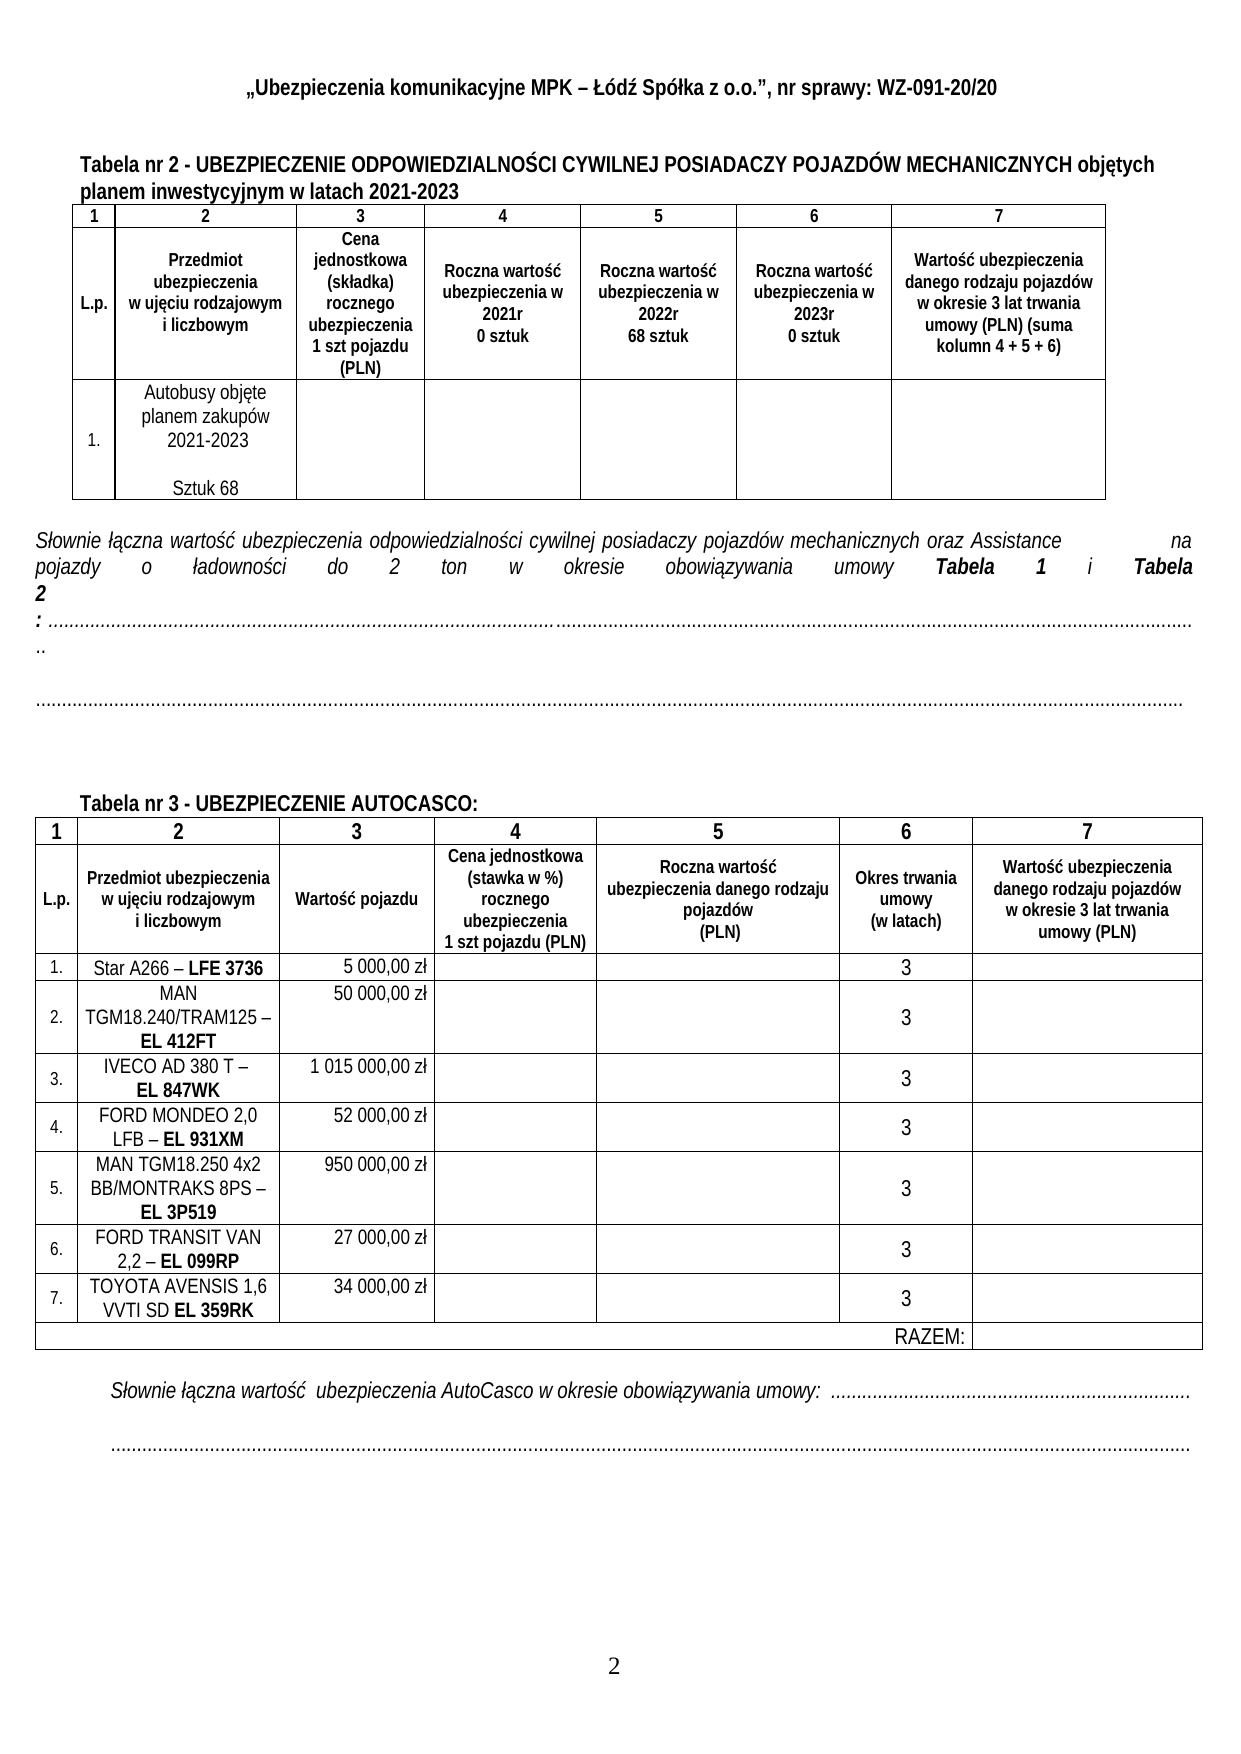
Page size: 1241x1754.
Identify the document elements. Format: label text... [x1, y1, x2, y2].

table_cell Roczna wartość ubezpieczenia danego rodzaju pojazdów (PLN) [597, 845, 839, 953]
table_cell 1 015 000,00 zł [280, 1054, 434, 1102]
table_cell Roczna wartość ubezpieczenia w 2022r 68 sztuk [581, 228, 736, 378]
table_cell [435, 1054, 596, 1102]
table_cell 7. [36, 1274, 77, 1322]
table_cell 3 [840, 1103, 972, 1151]
table_cell [597, 981, 839, 1053]
table_header 4 [435, 818, 596, 844]
table_cell [973, 1274, 1202, 1322]
table_cell [973, 1152, 1202, 1224]
text Tabela nr 3 - UBEZPIECZENIE AUTOCASCO: [35, 790, 1193, 817]
table_header 1 [73, 205, 114, 227]
table_cell [425, 380, 580, 499]
table_cell L.p. [36, 845, 77, 953]
table_header 1 [36, 818, 77, 844]
table_header 2 [78, 818, 279, 844]
table_header 7 [892, 205, 1105, 227]
table_cell [597, 1103, 839, 1151]
table_cell [581, 380, 736, 499]
table_header 5 [597, 818, 839, 844]
table_cell 5 000,00 zł [280, 954, 434, 980]
table_cell [973, 1054, 1202, 1102]
table_cell [597, 1274, 839, 1322]
table_header 2 [116, 205, 296, 227]
table_cell Wartość pojazdu [280, 845, 434, 953]
table_cell [435, 981, 596, 1053]
table_cell [973, 1103, 1202, 1151]
table_cell Przedmiot ubezpieczenia w ujęciu rodzajowym i liczbowym [116, 228, 296, 378]
table_cell 3 [840, 1152, 972, 1224]
table_cell 950 000,00 zł [280, 1152, 434, 1224]
text Słownie łączna wartość ubezpieczenia AutoCasco w okresie obowiązywania umowy: ..................................................................... [110, 1377, 1193, 1403]
table_cell Przedmiot ubezpieczenia w ujęciu rodzajowym i liczbowym [78, 845, 279, 953]
table_cell Cena jednostkowa (stawka w %) rocznego ubezpieczenia 1 szt pojazdu (PLN) [435, 845, 596, 953]
table_cell [435, 1103, 596, 1151]
table_cell 2. [36, 981, 77, 1053]
table_cell MAN TGM18.240/TRAM125 – EL 412FT [78, 981, 279, 1053]
table_header 3 [297, 205, 424, 227]
table_cell [973, 954, 1202, 980]
table_header 7 [973, 818, 1202, 844]
table_cell [892, 380, 1105, 499]
table_header 6 [737, 205, 891, 227]
table_cell Okres trwania umowy (w latach) [840, 845, 972, 953]
table_cell IVECO AD 380 T – EL 847WK [78, 1054, 279, 1102]
table_cell 1. [73, 380, 114, 499]
text Słownie łączna wartość ubezpieczenia odpowiedzialności cywilnej posiadaczy pojazdów mechanicznych oraz Assistance na pojazdy o ładowności do 2 ton w okresie obowiązywania umowy Tabela 1 i Tabela 2: ............................................................................................................................................................................................................................. [35, 527, 1193, 658]
table_cell 3 [840, 1054, 972, 1102]
table_cell Roczna wartość ubezpieczenia w 2021r 0 sztuk [425, 228, 580, 378]
table_cell [435, 1225, 596, 1273]
table_cell 3 [840, 1225, 972, 1273]
table_cell Roczna wartość ubezpieczenia w 2023r 0 sztuk [737, 228, 891, 378]
table_cell FORD TRANSIT VAN 2,2 – EL 099RP [78, 1225, 279, 1273]
table_cell 5. [36, 1152, 77, 1224]
table_cell MAN TGM18.250 4x2 BB/MONTRAKS 8PS – EL 3P519 [78, 1152, 279, 1224]
table_cell 34 000,00 zł [280, 1274, 434, 1322]
table_cell L.p. [73, 228, 114, 378]
table_cell 3 [840, 954, 972, 980]
table_cell [973, 1225, 1202, 1273]
table_cell [297, 380, 424, 499]
table_cell [597, 1054, 839, 1102]
table_cell [973, 1323, 1202, 1349]
text Tabela nr 2 - UBEZPIECZENIE ODPOWIEDZIALNOŚCI CYWILNEJ POSIADACZY POJAZDÓW MECHANICZNYCH objętych planem inwestycyjnym w latach 2021-2023 [80, 151, 1193, 204]
table_header 4 [425, 205, 580, 227]
table_cell Wartość ubezpieczenia danego rodzaju pojazdów w okresie 3 lat trwania umowy (PLN) (suma kolumn 4 + 5 + 6) [892, 228, 1105, 378]
table_cell Cena jednostkowa (składka) rocznego ubezpieczenia 1 szt pojazdu (PLN) [297, 228, 424, 378]
table_cell Autobusy objęte planem zakupów 2021-2023 Sztuk 68 [116, 380, 296, 499]
table_cell 6. [36, 1225, 77, 1273]
table_header 6 [840, 818, 972, 844]
table_cell 3 [840, 981, 972, 1053]
table_cell 3 [840, 1274, 972, 1322]
table_cell 27 000,00 zł [280, 1225, 434, 1273]
table_cell [435, 954, 596, 980]
table_cell Star A266 – LFE 3736 [78, 954, 279, 980]
table_cell FORD MONDEO 2,0 LFB – EL 931XM [78, 1103, 279, 1151]
table_cell 4. [36, 1103, 77, 1151]
table_cell [737, 380, 891, 499]
table_cell [435, 1152, 596, 1224]
table_cell [597, 954, 839, 980]
table_cell 50 000,00 zł [280, 981, 434, 1053]
table_cell [435, 1274, 596, 1322]
table_cell RAZEM: [36, 1323, 972, 1349]
table_cell [597, 1225, 839, 1273]
table_cell TOYOTA AVENSIS 1,6 VVTI SD EL 359RK [78, 1274, 279, 1322]
table_cell 52 000,00 zł [280, 1103, 434, 1151]
table_cell Wartość ubezpieczenia danego rodzaju pojazdów w okresie 3 lat trwania umowy (PLN) [973, 845, 1202, 953]
table_cell [597, 1152, 839, 1224]
table_cell 1. [36, 954, 77, 980]
table_cell 3. [36, 1054, 77, 1102]
table_cell [973, 981, 1202, 1053]
text ............................................................................................................................................................................................................... [110, 1429, 1193, 1456]
table_header 5 [581, 205, 736, 227]
text ............................................................................................................................................................................................................................ [35, 685, 1193, 711]
table_header 3 [280, 818, 434, 844]
